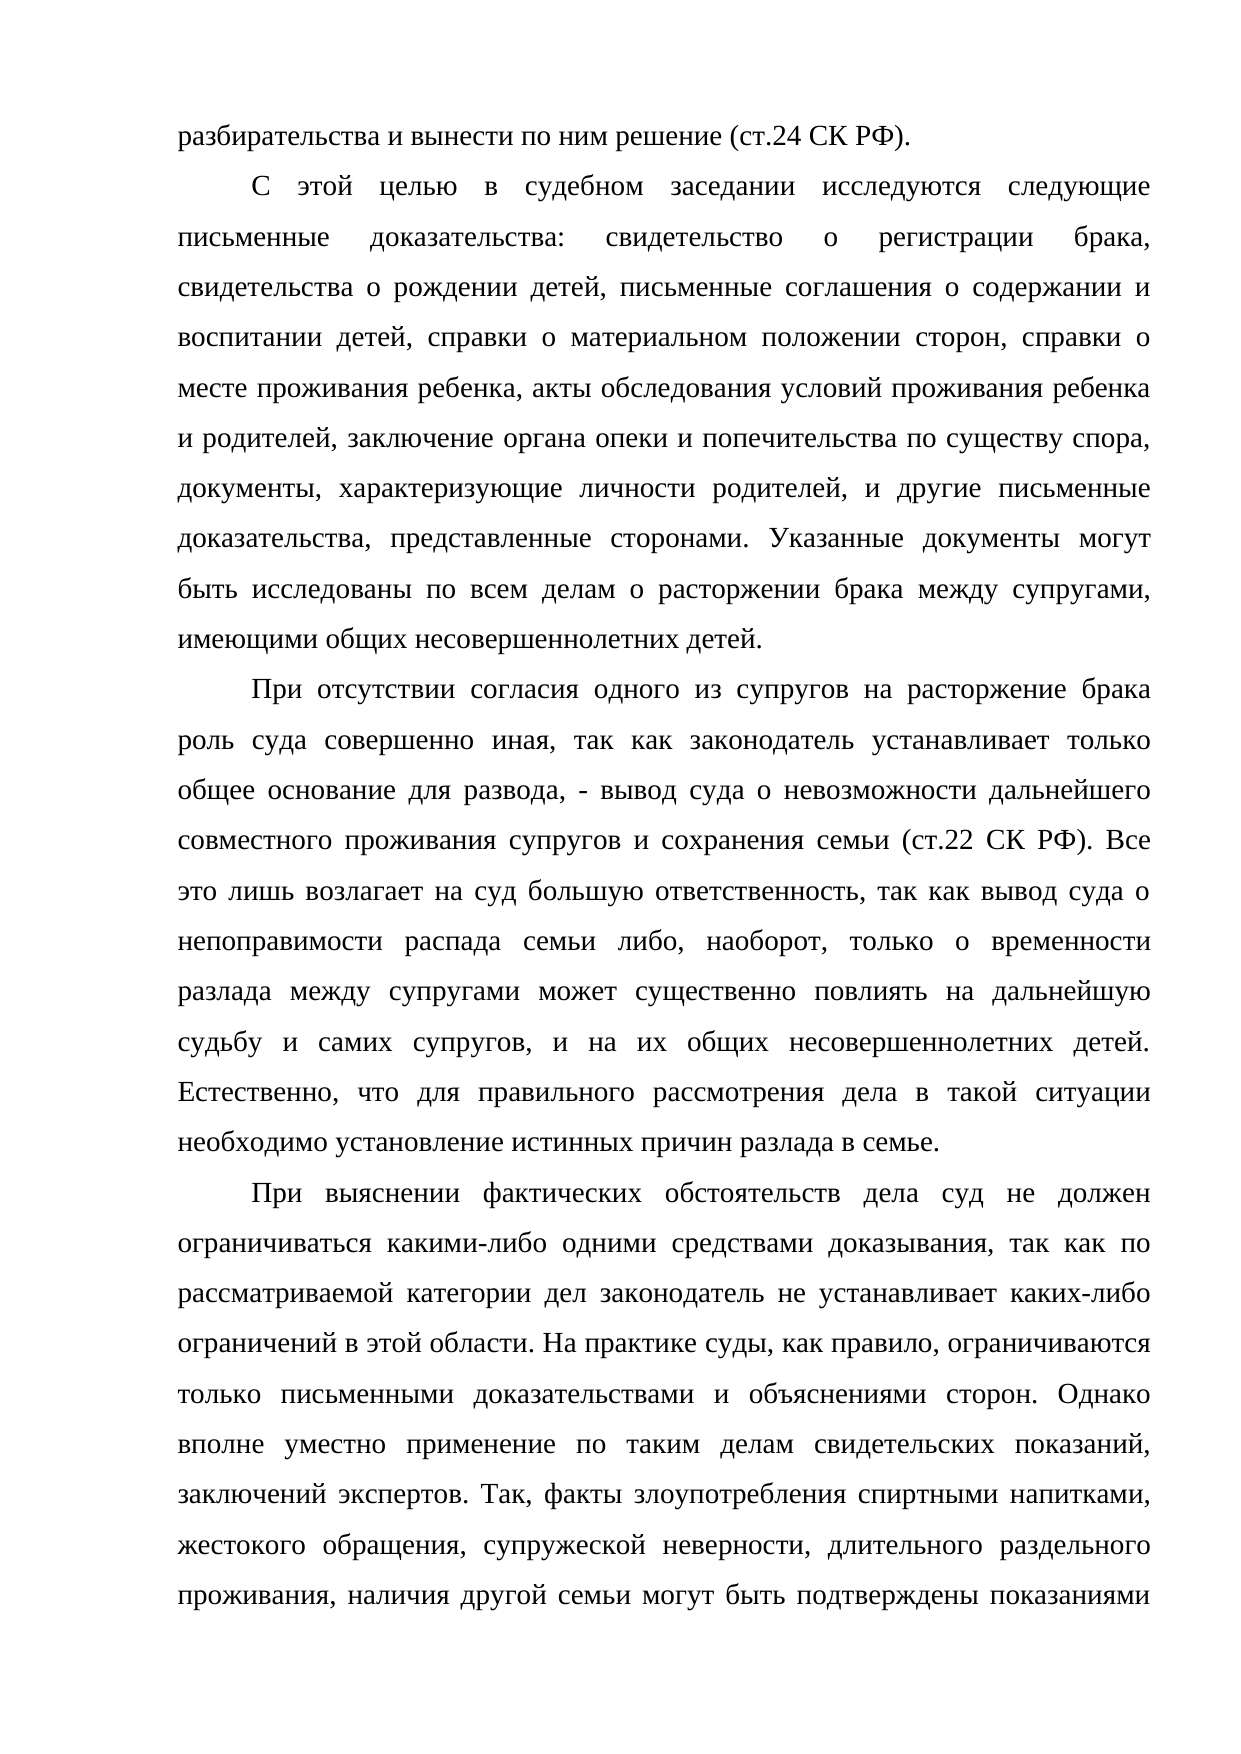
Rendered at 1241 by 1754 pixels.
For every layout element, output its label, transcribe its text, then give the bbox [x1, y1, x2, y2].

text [177, 118, 1152, 152]
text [177, 1175, 1152, 1611]
text С этой целью в судебном заседании исследуются следующие письменные доказательства: свидетельство о регистрации брака, свидетельства о рождении детей, письменные соглашения о содержании и воспитании детей, справки о материальном положении сторон, справки о месте проживания ребенка, акты обследования условий проживания ребенка и родителей, заключение органа опеки и попечительства по существу спора, документы, характеризующие личности родителей, и другие письменные доказательства, представленные сторонами. Указанные документы могут быть исследованы по всем делам о расторжении брака между супругами, имеющими общих несовершеннолетних детей. [177, 168, 1152, 655]
text При отсутствии согласия одного из супругов на расторжение брака роль суда совершенно иная, так как законодатель устанавливает только общее основание для развода, - вывод суда о невозможности дальнейшего совместного проживания супругов и сохранения семьи (ст.22 СК РФ). Все это лишь возлагает на суд большую ответственность, так как вывод суда о непоправимости распада семьи либо, наоборот, только о временности разлада между супругами может существенно повлиять на дальнейшую судьбу и самих супругов, и на их общих несовершеннолетних детей. Естественно, что для правильного рассмотрения дела в такой ситуации необходимо установление истинных причин разлада в семье. [177, 672, 1152, 1158]
